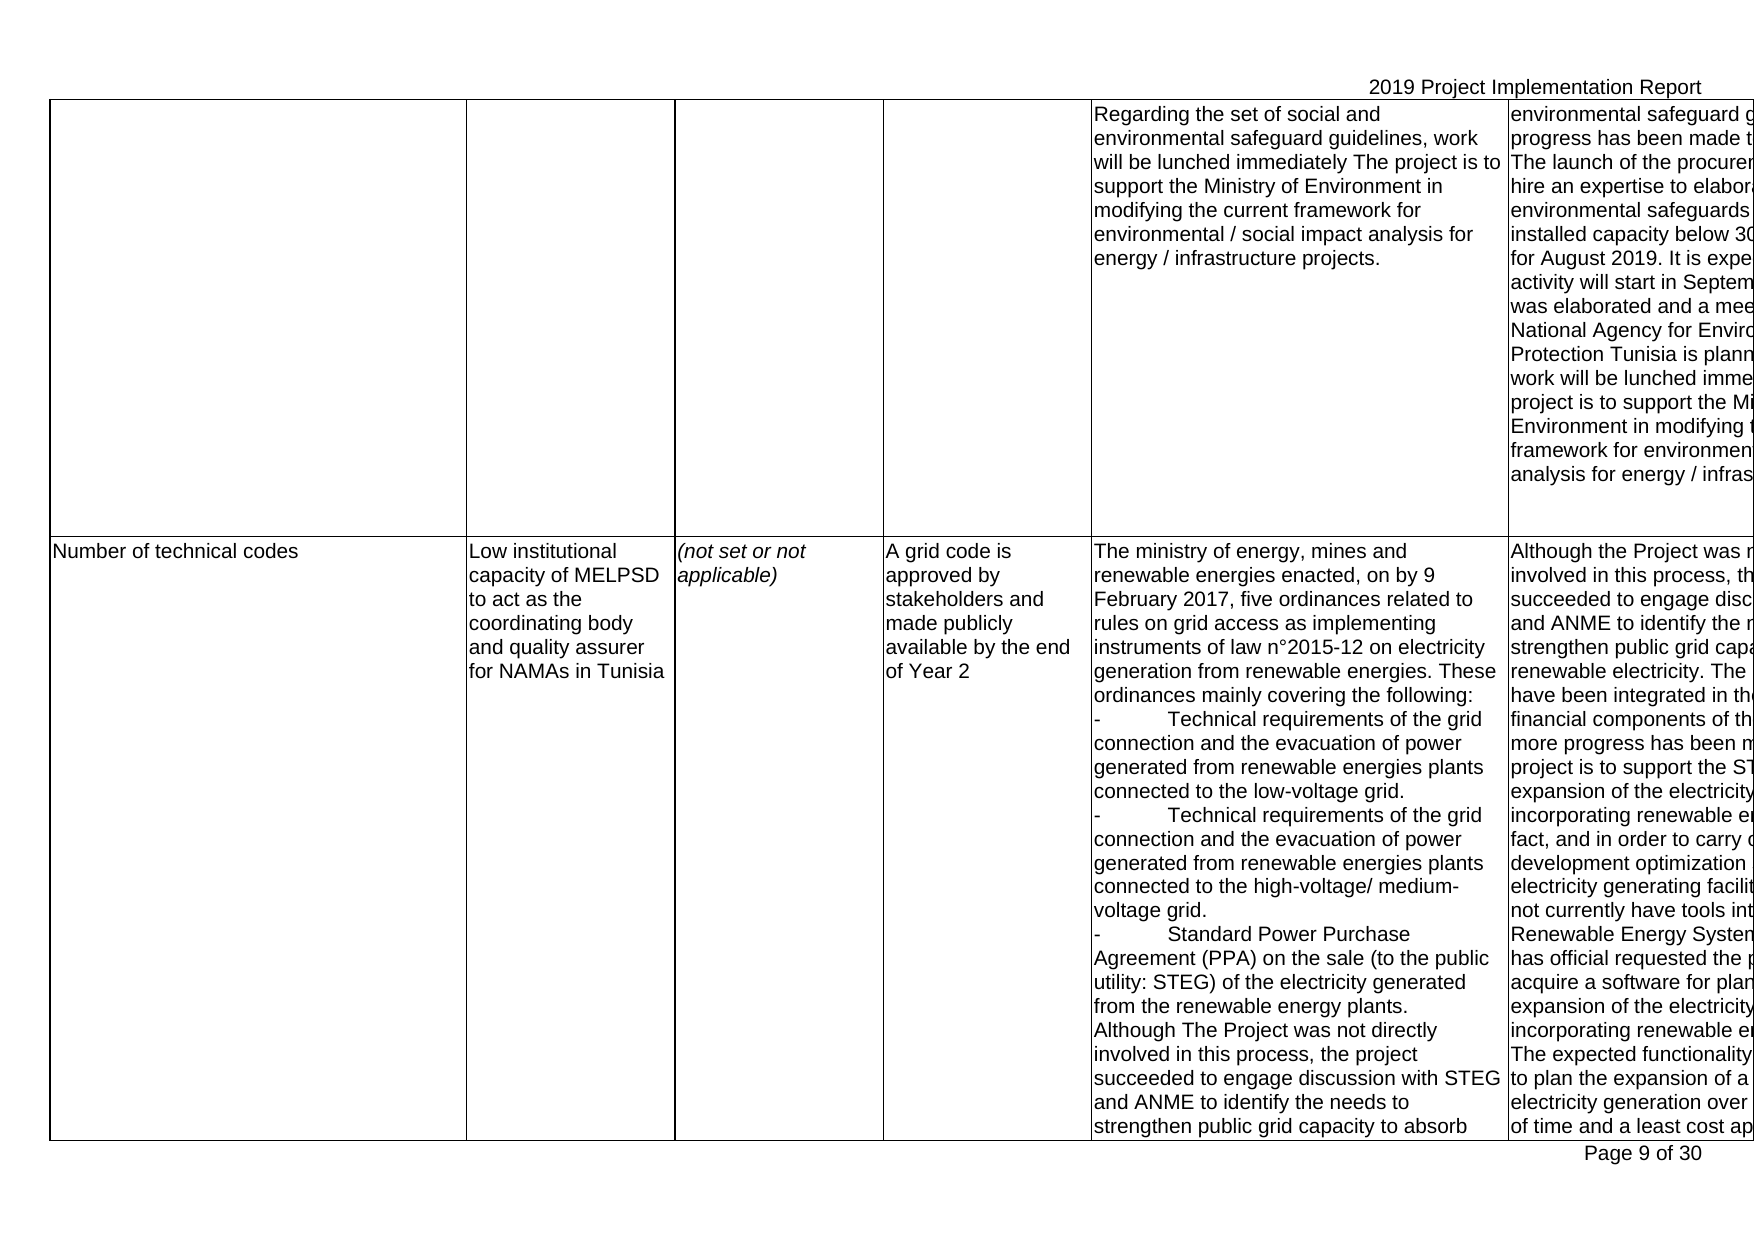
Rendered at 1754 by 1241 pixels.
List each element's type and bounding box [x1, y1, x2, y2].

table_cell [467, 100, 674, 536]
table_cell [884, 537, 1091, 1140]
table_cell [676, 537, 883, 1140]
table_cell [676, 100, 883, 536]
table_cell [51, 537, 466, 1140]
table_cell [1092, 100, 1508, 536]
table_cell [1509, 100, 1753, 536]
table_cell [1092, 537, 1508, 1140]
table_cell [51, 100, 466, 536]
table_cell [884, 100, 1091, 536]
table_cell [467, 537, 674, 1140]
table_cell [1509, 537, 1753, 1140]
